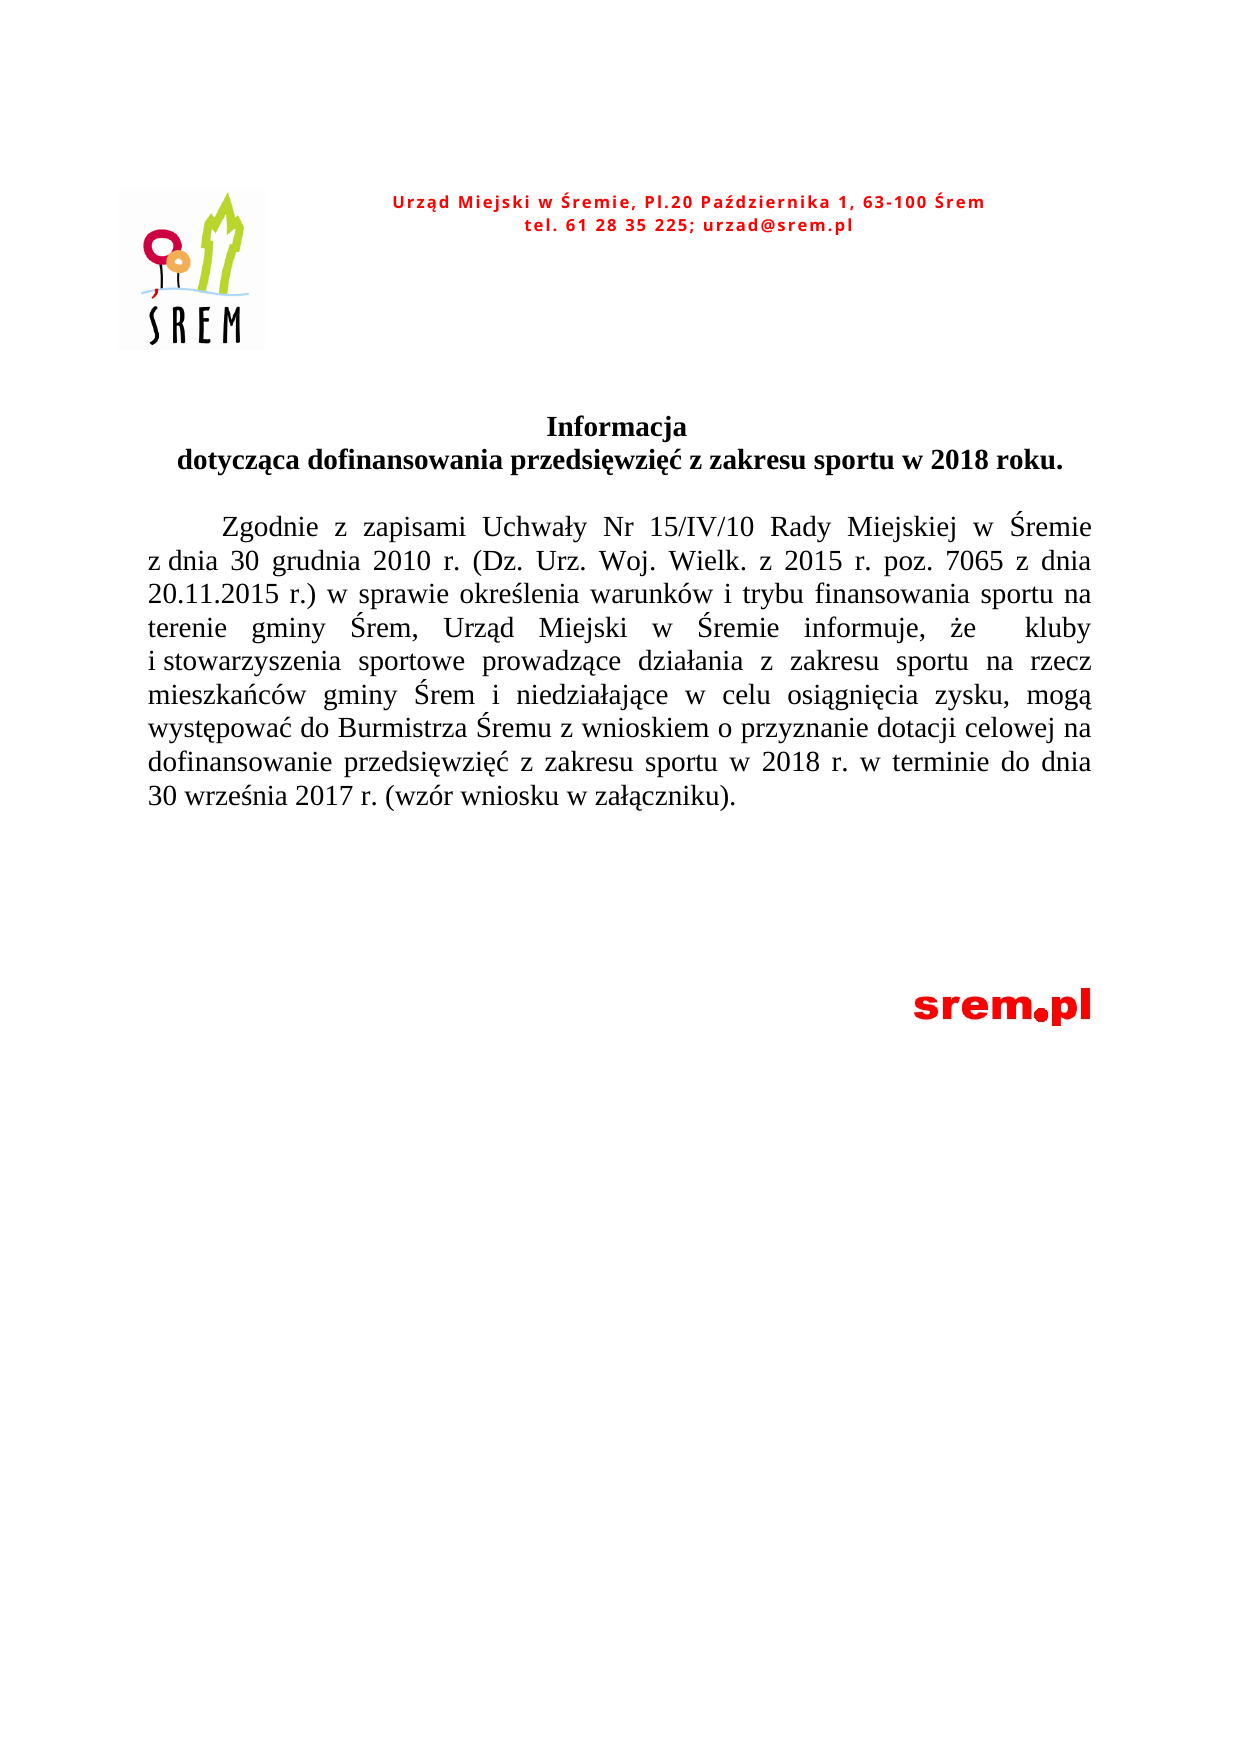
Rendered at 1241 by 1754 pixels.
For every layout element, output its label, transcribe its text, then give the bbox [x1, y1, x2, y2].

picture [902, 987, 1118, 1025]
text Informacja dotycząca dofinansowania przedsięwzięć z zakresu sportu w 2018 roku. [148, 409, 1093, 476]
text Zgodnie z zapisami Uchwały Nr 15/IV/10 Rady Miejskiej w Śremie z dnia 30 grudnia 2010 r. (Dz. Urz. Woj. Wielk. z 2015 r. poz. 7065 z dnia 20.11.2015 r.) w sprawie określenia warunków i trybu finansowania sportu na terenie gminy Śrem, Urząd Miejski w Śremie informuje, że kluby i stowarzyszenia sportowe prowadzące działania z zakresu sportu na rzecz mieszkańców gminy Śrem i niedziałające w celu osiągnięcia zysku, mogą występować do Burmistrza Śremu z wnioskiem o przyznanie dotacji celowej na dofinansowanie przedsięwzięć z zakresu sportu w 2018 r. w terminie do dnia 30 września 2017 r. (wzór wniosku w załączniku). [148, 509, 1093, 811]
text Urząd Miejski w Śremie, Pl.20 Października 1, 63-100 Śrem [266, 191, 1093, 213]
text tel. 61 28 35 225; urzad@srem.pl [266, 213, 1093, 236]
picture [118, 188, 266, 350]
